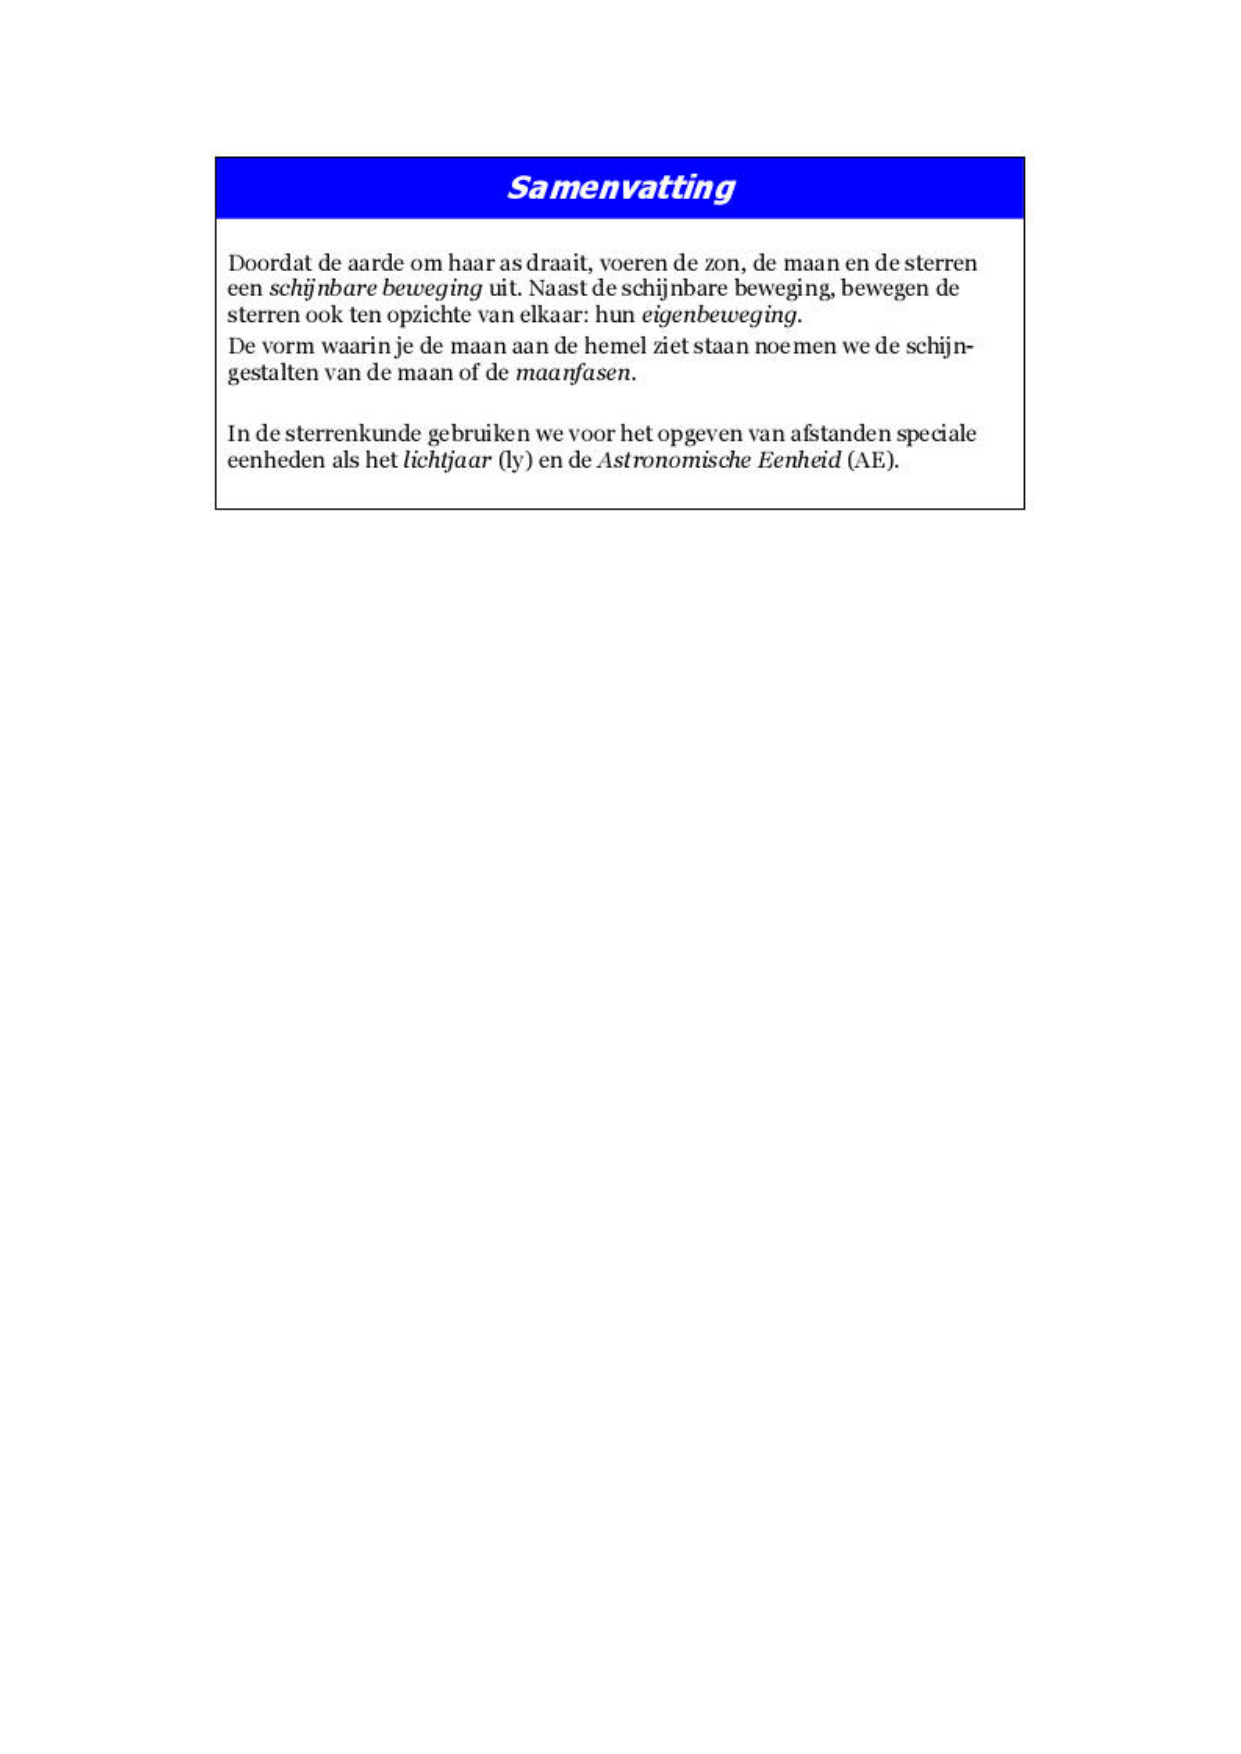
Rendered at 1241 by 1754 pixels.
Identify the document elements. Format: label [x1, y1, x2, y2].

table_cell [146, 148, 1100, 530]
picture [209, 149, 1038, 529]
